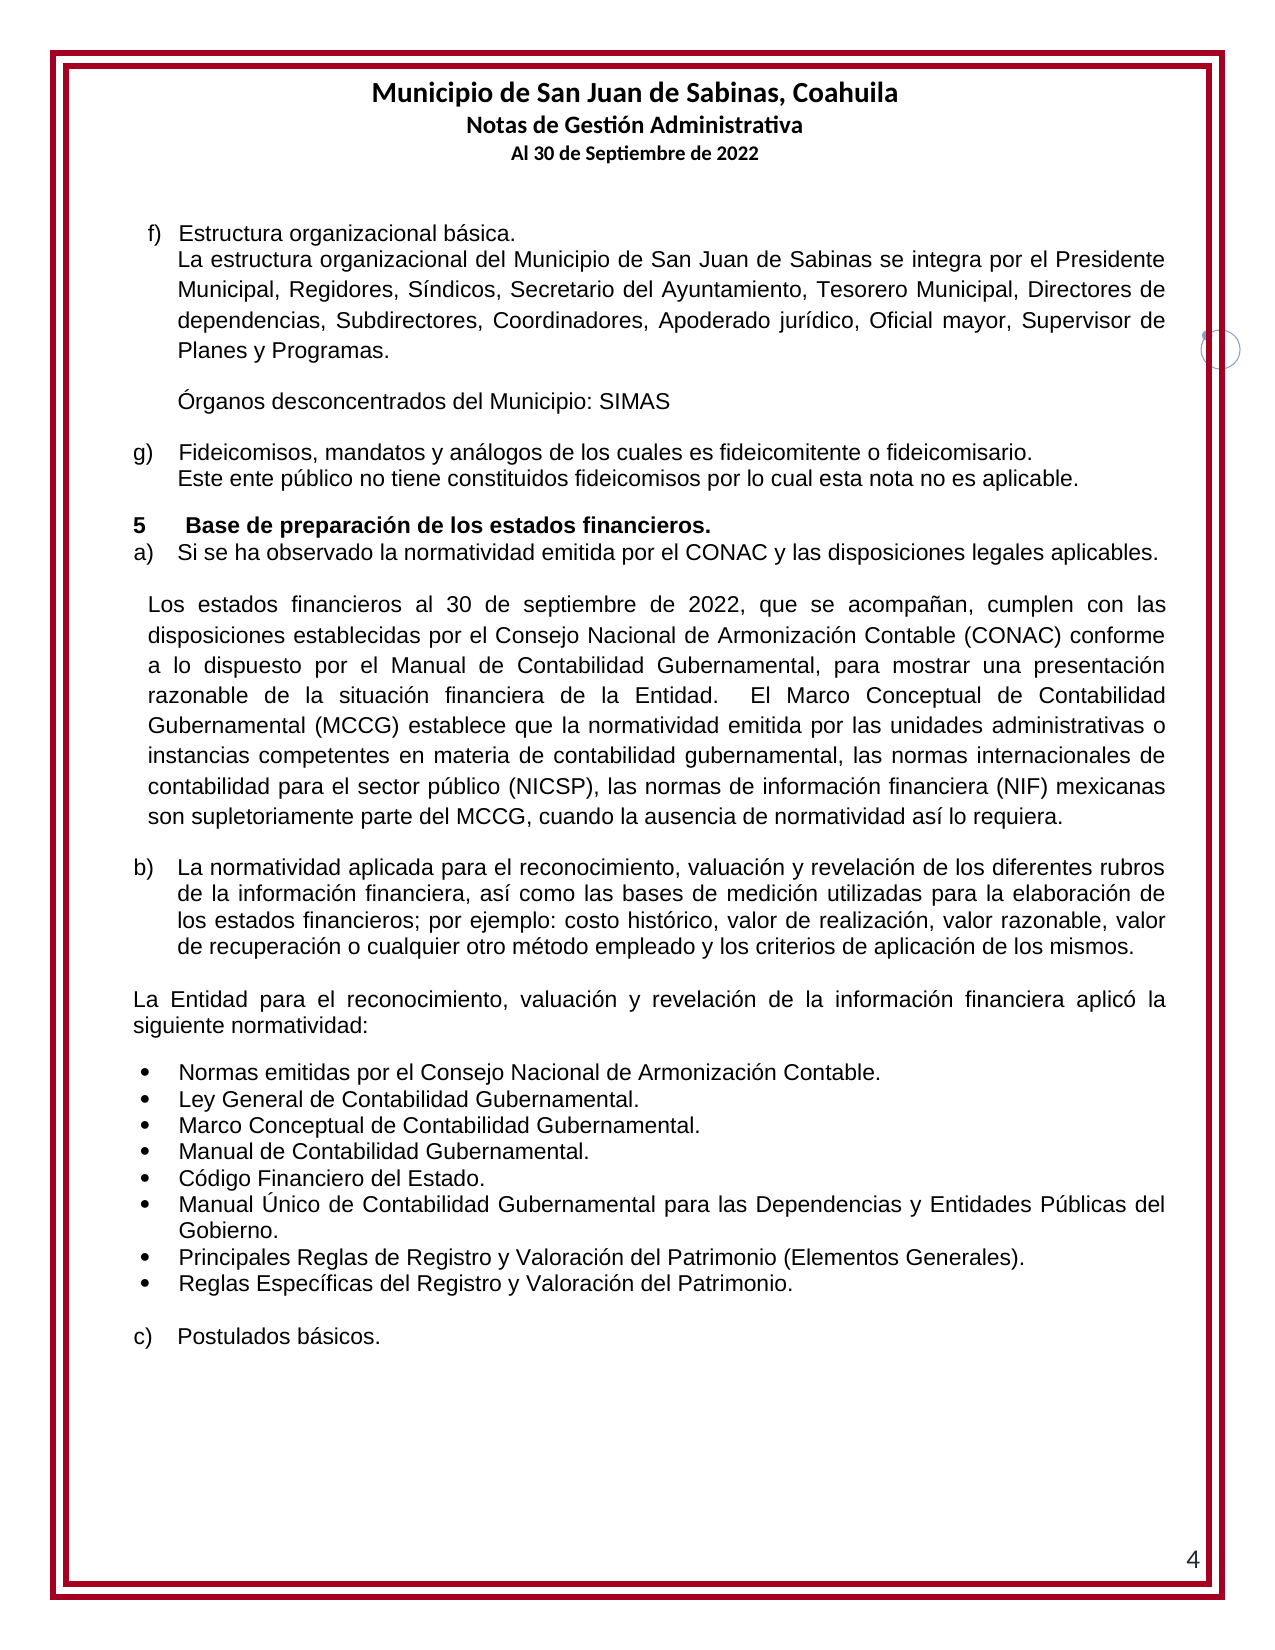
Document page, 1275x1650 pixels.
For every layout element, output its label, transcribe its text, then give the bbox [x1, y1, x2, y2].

list Código Financiero del Estado. [141, 1165, 1166, 1191]
list Si se ha observado la normatividad emitida por el CONAC y las disposiciones legales aplicables. [133, 539, 1166, 565]
list Postulados básicos. [133, 1323, 1166, 1349]
text La estructura organizacional del Municipio de San Juan de Sabinas se integra por el Presidente Municipal, Regidores, Síndicos, Secretario del Ayuntamiento, Tesorero Municipal, Directores de dependencias, Subdirectores, Coordinadores, Apoderado jurídico, Oficial mayor, Supervisor de Planes y Programas. [177, 246, 1166, 363]
text Este ente público no tiene constituidos fideicomisos por lo cual esta nota no es aplicable. [177, 465, 1166, 492]
list Estructura organizacional básica. [148, 220, 1166, 246]
list Manual Único de Contabilidad Gubernamental para las Dependencias y Entidades Públicas del Gobierno. [141, 1191, 1166, 1244]
list Manual de Contabilidad Gubernamental. [141, 1138, 1166, 1165]
list Ley General de Contabilidad Gubernamental. [141, 1086, 1166, 1112]
text g) Fideicomisos, mandatos y análogos de los cuales es fideicomitente o fideicomisario. [133, 439, 1166, 465]
list Normas emitidas por el Consejo Nacional de Armonización Contable. [141, 1059, 1166, 1086]
list La normatividad aplicada para el reconocimiento, valuación y revelación de los diferentes rubros de la información financiera, así como las bases de medición utilizadas para la elaboración de los estados financieros; por ejemplo: costo histórico, valor de realización, valor razonable, valor de recuperación o cualquier otro método empleado y los criterios de aplicación de los mismos. [133, 854, 1166, 959]
text Órganos desconcentrados del Municipio: SIMAS [177, 388, 1166, 414]
text Los estados financieros al 30 de septiembre de 2022, que se acompañan, cumplen con las disposiciones establecidas por el Consejo Nacional de Armonización Contable (CONAC) conforme a lo dispuesto por el Manual de Contabilidad Gubernamental, para mostrar una presentación razonable de la situación financiera de la Entidad. El Marco Conceptual de Contabilidad Gubernamental (MCCG) establece que la normatividad emitida por las unidades administrativas o instancias competentes en materia de contabilidad gubernamental, las normas internacionales de contabilidad para el sector público (NICSP), las normas de información financiera (NIF) mexicanas son supletoriamente parte del MCCG, cuando la ausencia de normatividad así lo requiera. [148, 591, 1166, 829]
list Marco Conceptual de Contabilidad Gubernamental. [141, 1112, 1166, 1138]
text La Entidad para el reconocimiento, valuación y revelación de la información financiera aplicó la siguiente normatividad: [133, 986, 1166, 1038]
list Base de preparación de los estados financieros. [133, 512, 1166, 539]
list Principales Reglas de Registro y Valoración del Patrimonio (Elementos Generales). [141, 1244, 1166, 1270]
list Reglas Específicas del Registro y Valoración del Patrimonio. [141, 1270, 1166, 1296]
